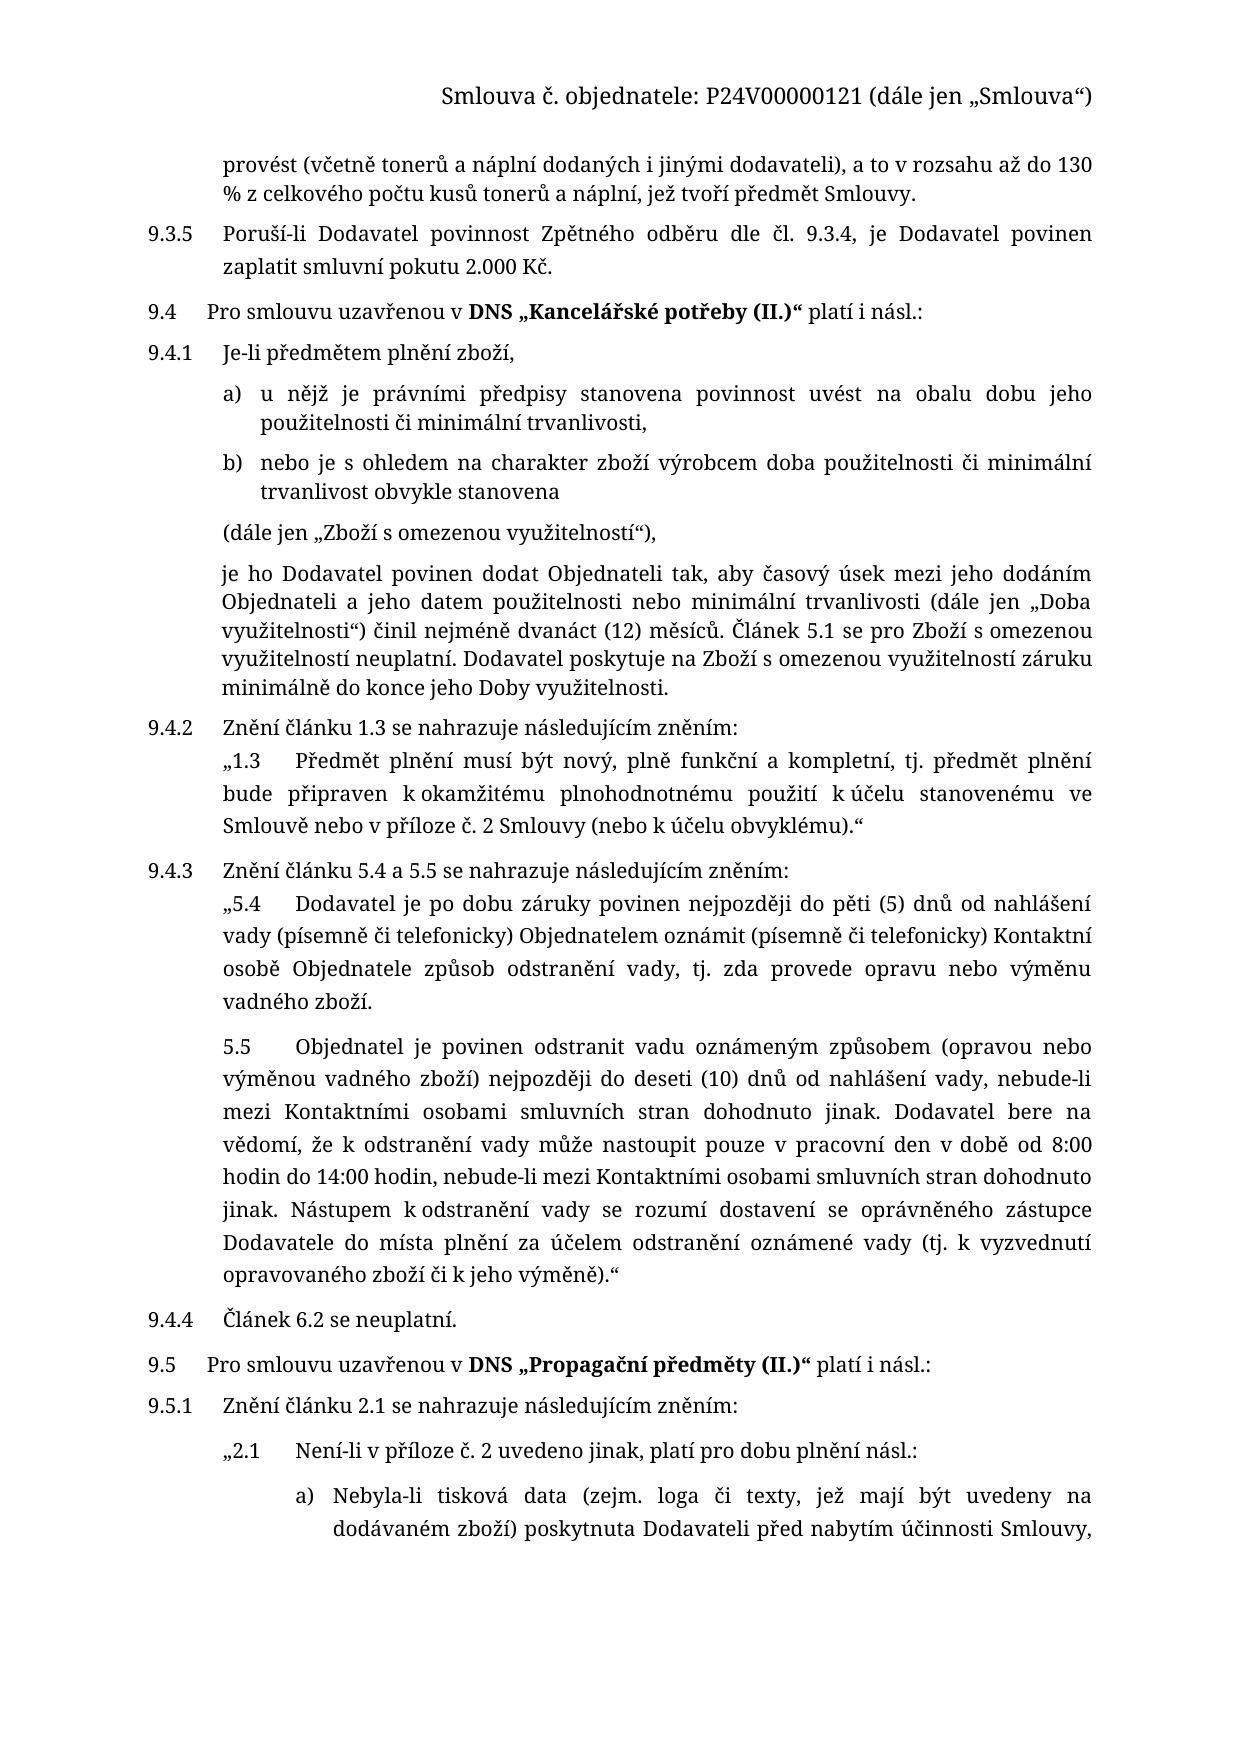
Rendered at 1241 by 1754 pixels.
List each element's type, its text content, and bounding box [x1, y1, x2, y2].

list Článek 6.2 se neuplatní. [148, 1305, 1093, 1334]
list „5.4 Dodavatel je po dobu záruky povinen nejpozději do pěti (5) dnů od nahlášení vady (písemně či telefonicky) Objednatelem oznámit (písemně či telefonicky) Kontaktní osobě Objednatele způsob odstranění vady, tj. zda provede opravu nebo výměnu vadného zboží. [223, 889, 1093, 1015]
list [295, 1482, 1093, 1543]
text je ho Dodavatel povinen dodat Objednateli tak, aby časový úsek mezi jeho dodáním Objednateli a jeho datem použitelnosti nebo minimální trvanlivosti (dále jen „Doba využitelnosti“) činil nejméně dvanáct (12) měsíců. Článek 5.1 se pro Zboží s omezenou využitelností neuplatní. Dodavatel poskytuje na Zboží s omezenou využitelností záruku minimálně do konce jeho Doby využitelnosti. [221, 559, 1093, 701]
text (dále jen „Zboží s omezenou využitelností“), [223, 518, 1093, 546]
list Pro smlouvu uzavřenou v DNS „Propagační předměty (II.)“ platí i násl.: [148, 1350, 1093, 1379]
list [148, 150, 1093, 207]
list u nějž je právními předpisy stanovena povinnost uvést na obalu dobu jeho použitelnosti či minimální trvanlivosti, [223, 379, 1093, 436]
list „2.1 Není-li v příloze č. 2 uvedeno jinak, platí pro dobu plnění násl.: [223, 1436, 1093, 1465]
list Poruší-li Dodavatel povinnost Zpětného odběru dle čl. 9.3.4, je Dodavatel povinen zaplatit smluvní pokutu 2.000 Kč. [148, 219, 1093, 281]
list Pro smlouvu uzavřenou v DNS „Kancelářské potřeby (II.)“ platí i násl.: [148, 297, 1093, 326]
list Znění článku 5.4 a 5.5 se nahrazuje následujícím zněním: [148, 856, 1093, 885]
list nebo je s ohledem na charakter zboží výrobcem doba použitelnosti či minimální trvanlivost obvykle stanovena [223, 448, 1093, 505]
list „1.3 Předmět plnění musí být nový, plně funkční a kompletní, tj. předmět plnění bude připraven k okamžitému plnohodnotnému použití k účelu stanovenému ve Smlouvě nebo v příloze č. 2 Smlouvy (nebo k účelu obvyklému).“ [223, 746, 1093, 840]
list Je-li předmětem plnění zboží, [148, 338, 1093, 367]
list Znění článku 2.1 se nahrazuje následujícím zněním: [148, 1391, 1093, 1420]
list 5.5 Objednatel je povinen odstranit vadu oznámeným způsobem (opravou nebo výměnou vadného zboží) nejpozději do deseti (10) dnů od nahlášení vady, nebude-li mezi Kontaktními osobami smluvních stran dohodnuto jinak. Dodavatel bere na vědomí, že k odstranění vady může nastoupit pouze v pracovní den v době od 8:00 hodin do 14:00 hodin, nebude-li mezi Kontaktními osobami smluvních stran dohodnuto jinak. Nástupem k odstranění vady se rozumí dostavení se oprávněného zástupce Dodavatele do místa plnění za účelem odstranění oznámené vady (tj. k vyzvednutí opravovaného zboží či k jeho výměně).“ [223, 1032, 1093, 1289]
list Znění článku 1.3 se nahrazuje následujícím zněním: [148, 713, 1093, 742]
